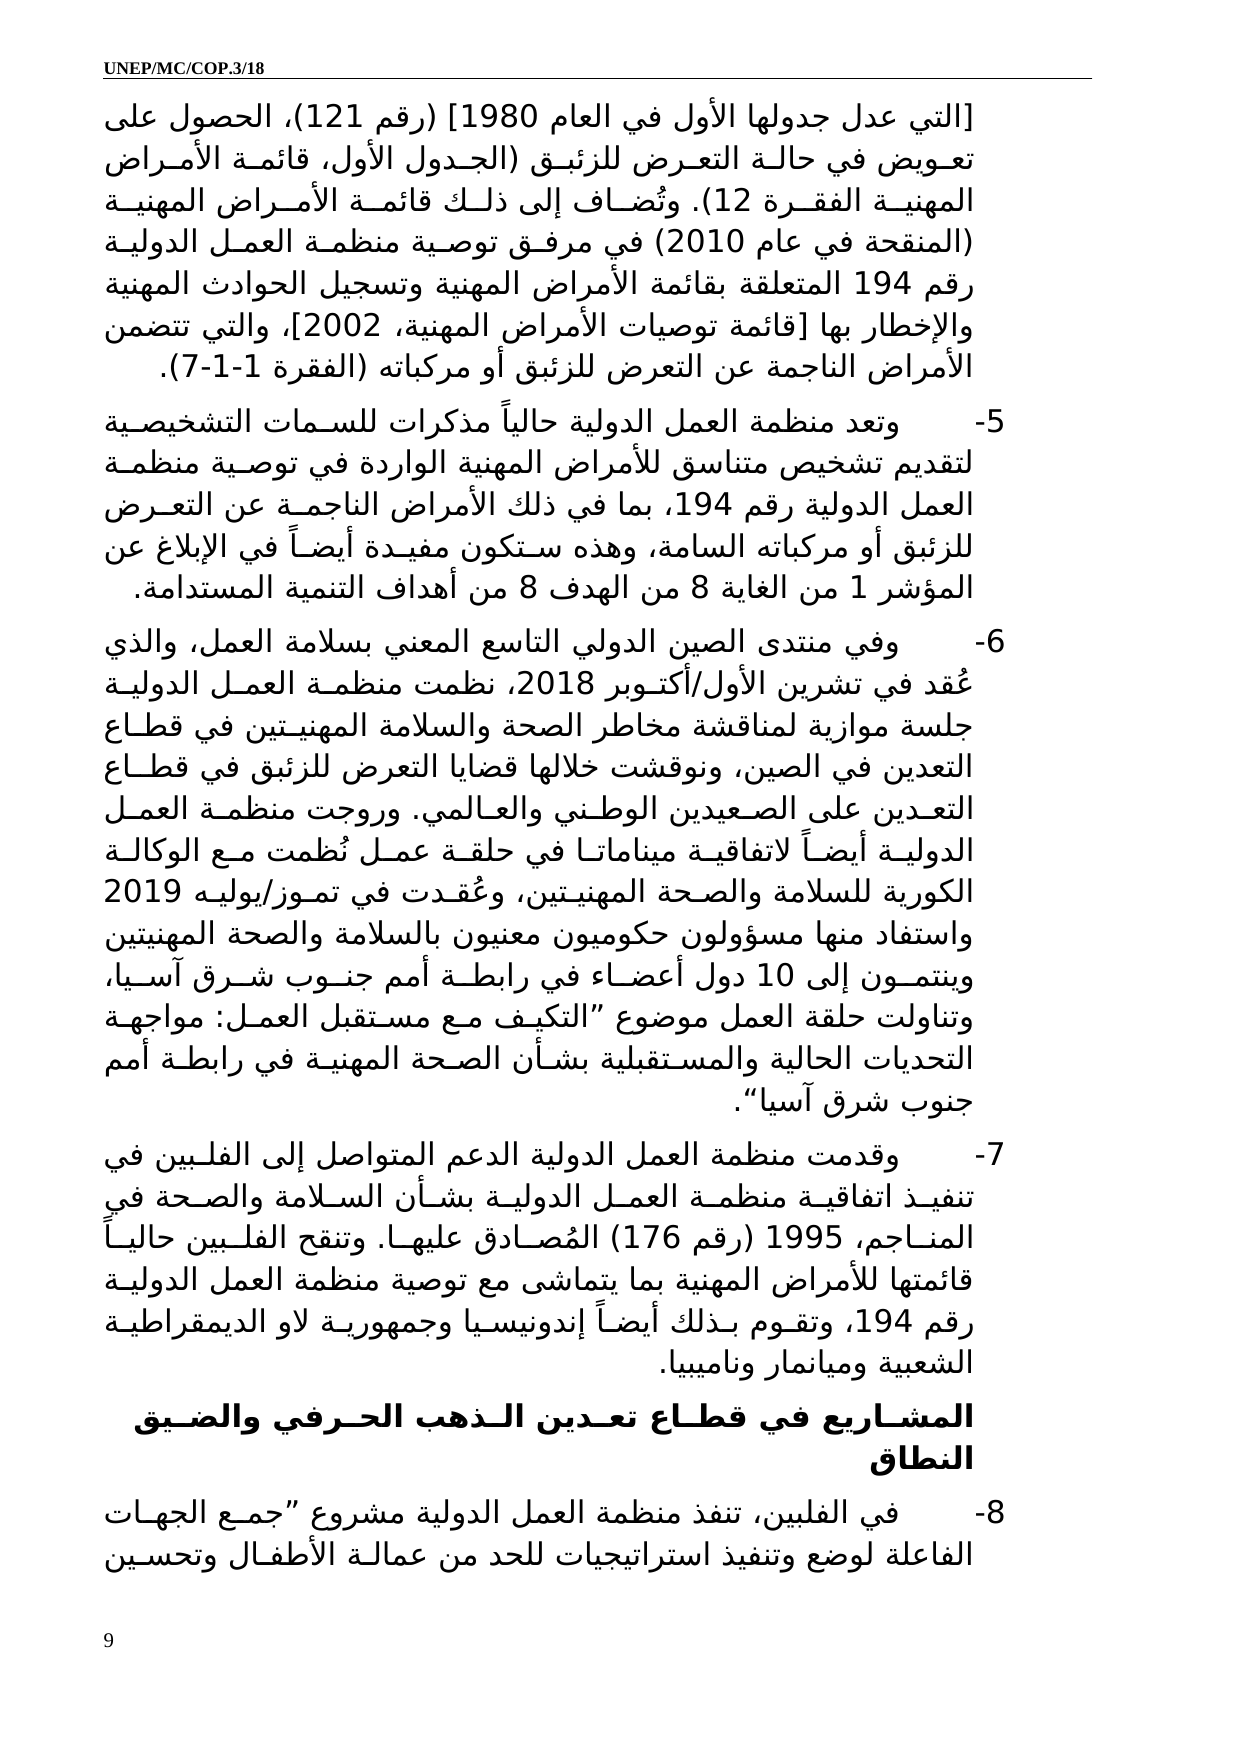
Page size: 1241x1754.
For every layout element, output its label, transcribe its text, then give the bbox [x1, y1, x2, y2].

list وتعد منظمة العمل الدولية حالياً مذكرات للسمات التشخيصية لتقديم تشخيص متناسق للأمراض المهنية الواردة في توصية منظمة العمل الدولية رقم 194، بما في ذلك الأمراض الناجمة عن التعرض للزئبق أو مركباته السامة، وهذه ستكون مفيدة أيضاً في الإبلاغ عن المؤشر 1 من الغاية 8 من الهدف 8 من أهداف التنمية المستدامة. [103, 399, 974, 607]
text المشاريع في قطاع تعدين الذهب الحرفي والضيق النطاق [133, 1394, 974, 1478]
list وفي منتدى الصين الدولي التاسع المعني بسلامة العمل، والذي عُقد في تشرين الأول/أكتوبر 2018، نظمت منظمة العمل الدولية جلسة موازية لمناقشة مخاطر الصحة والسلامة المهنيتين في قطاع التعدين في الصين، ونوقشت خلالها قضايا التعرض للزئبق في قطاع التعدين على الصعيدين الوطني والعالمي. وروجت منظمة العمل الدولية أيضاً لاتفاقية ميناماتا في حلقة عمل نُظمت مع الوكالة الكورية للسلامة والصحة المهنيتين، وعُقدت في تموز/يوليه 2019 واستفاد منها مسؤولون حكوميون معنيون بالسلامة والصحة المهنيتين وينتمون إلى 10 دول أعضاء في رابطة أمم جنوب شرق آسيا، وتناولت حلقة العمل موضوع ”التكيف مع مستقبل العمل: مواجهة التحديات الحالية والمستقبلية بشأن الصحة المهنية في رابطة أمم جنوب شرق آسيا“. [103, 619, 974, 1119]
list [103, 1490, 974, 1574]
list وقدمت منظمة العمل الدولية الدعم المتواصل إلى الفلبين في تنفيذ اتفاقية منظمة العمل الدولية بشأن السلامة والصحة في المناجم، 1995 (رقم 176) المُصادق عليها. وتنقح الفلبين حالياً قائمتها للأمراض المهنية بما يتماشى مع توصية منظمة العمل الدولية رقم 194، وتقوم بذلك أيضاً إندونيسيا وجمهورية لاو الديمقراطية الشعبية وميانمار وناميبيا. [103, 1132, 974, 1382]
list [103, 94, 974, 386]
